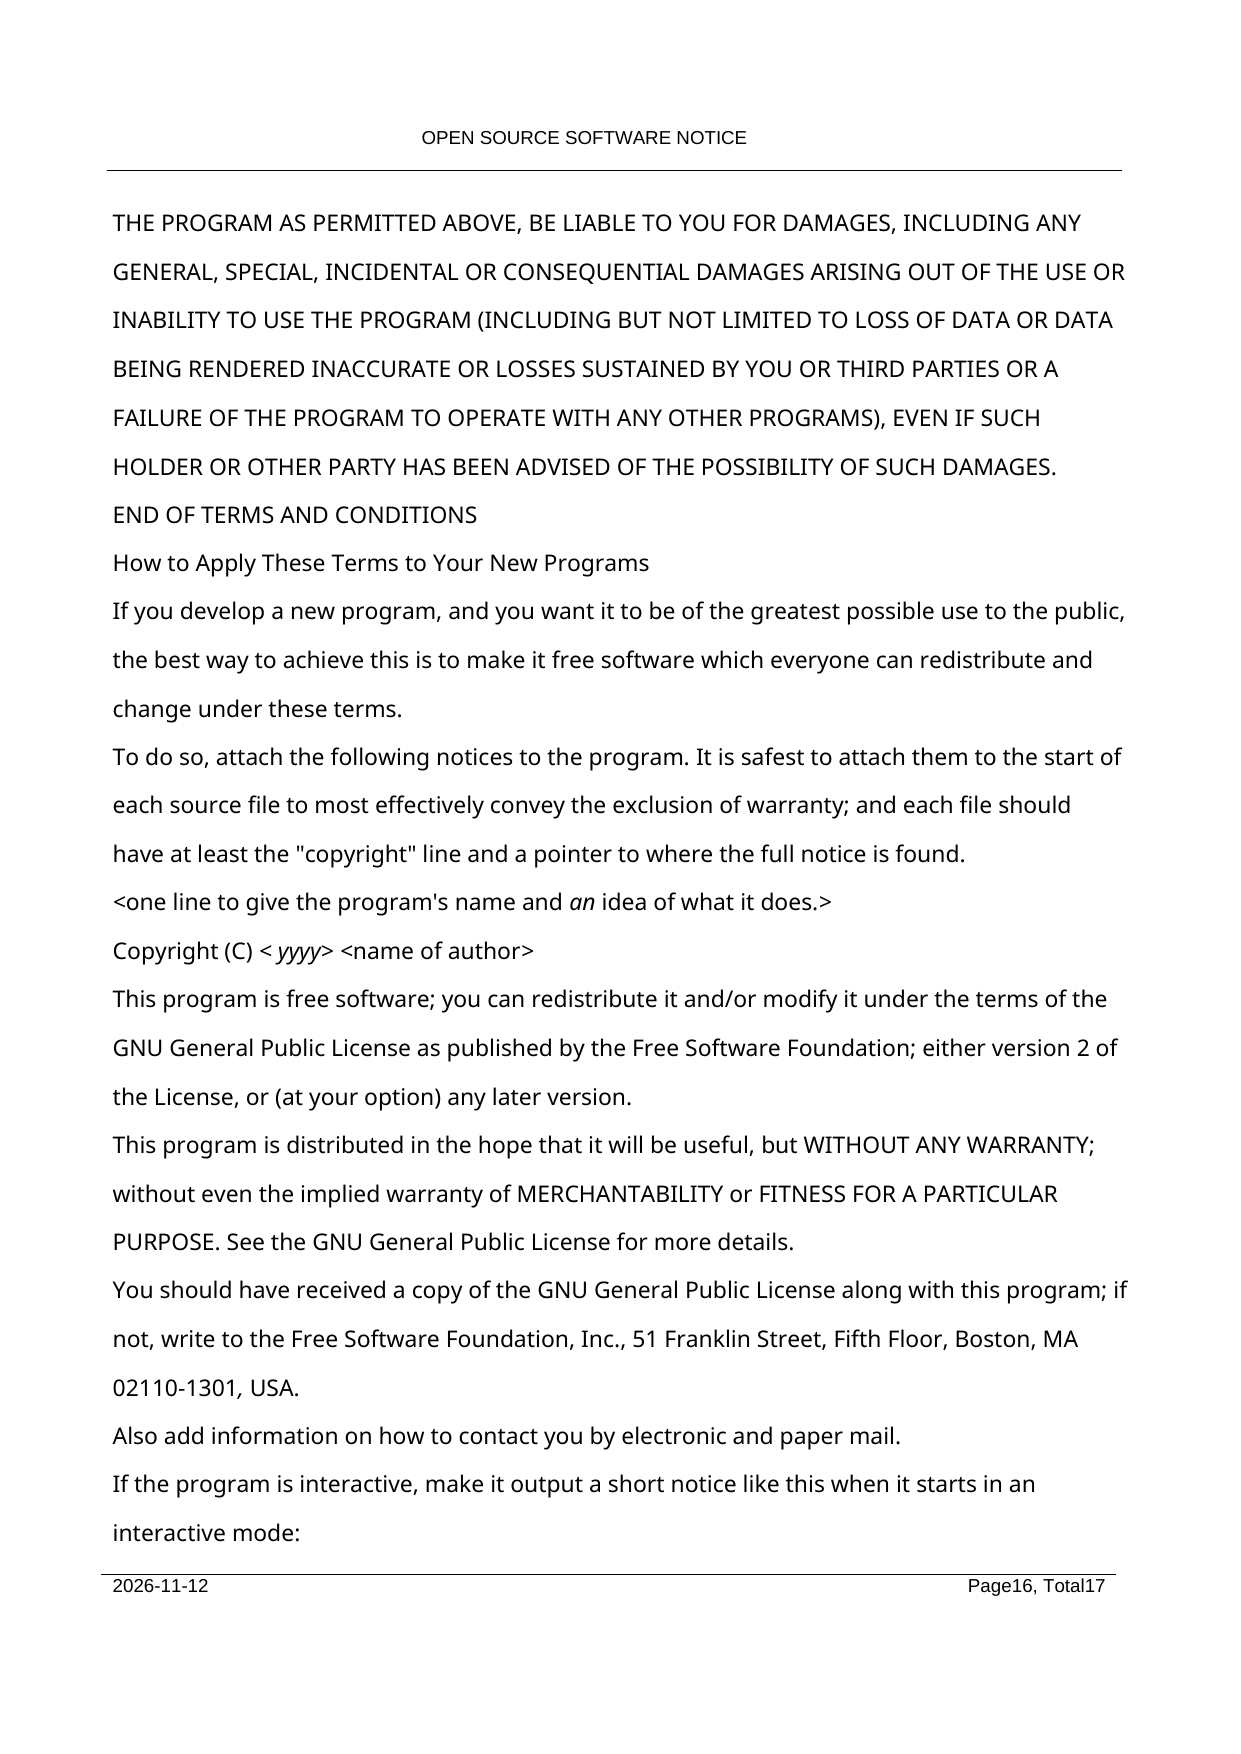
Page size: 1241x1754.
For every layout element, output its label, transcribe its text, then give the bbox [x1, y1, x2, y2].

text You should have received a copy of the GNU General Public License along with this program; if not, write to the Free Software Foundation, Inc., 51 Franklin Street, Fifth Floor, Boston, MA 02110-1301, USA. [112, 1274, 1128, 1404]
text <one line to give the program's name and an idea of what it does.> Copyright (C) < yyyy> <name of author> [112, 886, 1128, 967]
text This program is distributed in the hope that it will be useful, but WITHOUT ANY WARRANTY; without even the implied warranty of MERCHANTABILITY or FITNESS FOR A PARTICULAR PURPOSE. See the GNU General Public License for more details. [112, 1128, 1128, 1258]
text END OF TERMS AND CONDITIONS [112, 498, 1128, 531]
text To do so, attach the following notices to the program. It is safest to attach them to the start of each source file to most effectively convey the exclusion of warranty; and each file should have at least the "copyright" line and a pointer to where the full notice is found. [112, 740, 1128, 870]
text This program is free software; you can redistribute it and/or modify it under the terms of the GNU General Public License as published by the Free Software Foundation; either version 2 of the License, or (at your option) any later version. [112, 983, 1128, 1113]
text If the program is interactive, make it output a short notice like this when it starts in an interactive mode: [112, 1468, 1128, 1549]
text If you develop a new program, and you want it to be of the greatest possible use to the public, the best way to achieve this is to make it free software which everyone can redistribute and change under these terms. [112, 594, 1128, 724]
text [112, 206, 1128, 483]
text Also add information on how to contact you by electronic and paper mail. [112, 1419, 1128, 1452]
text How to Apply These Terms to Your New Programs [112, 546, 1128, 579]
